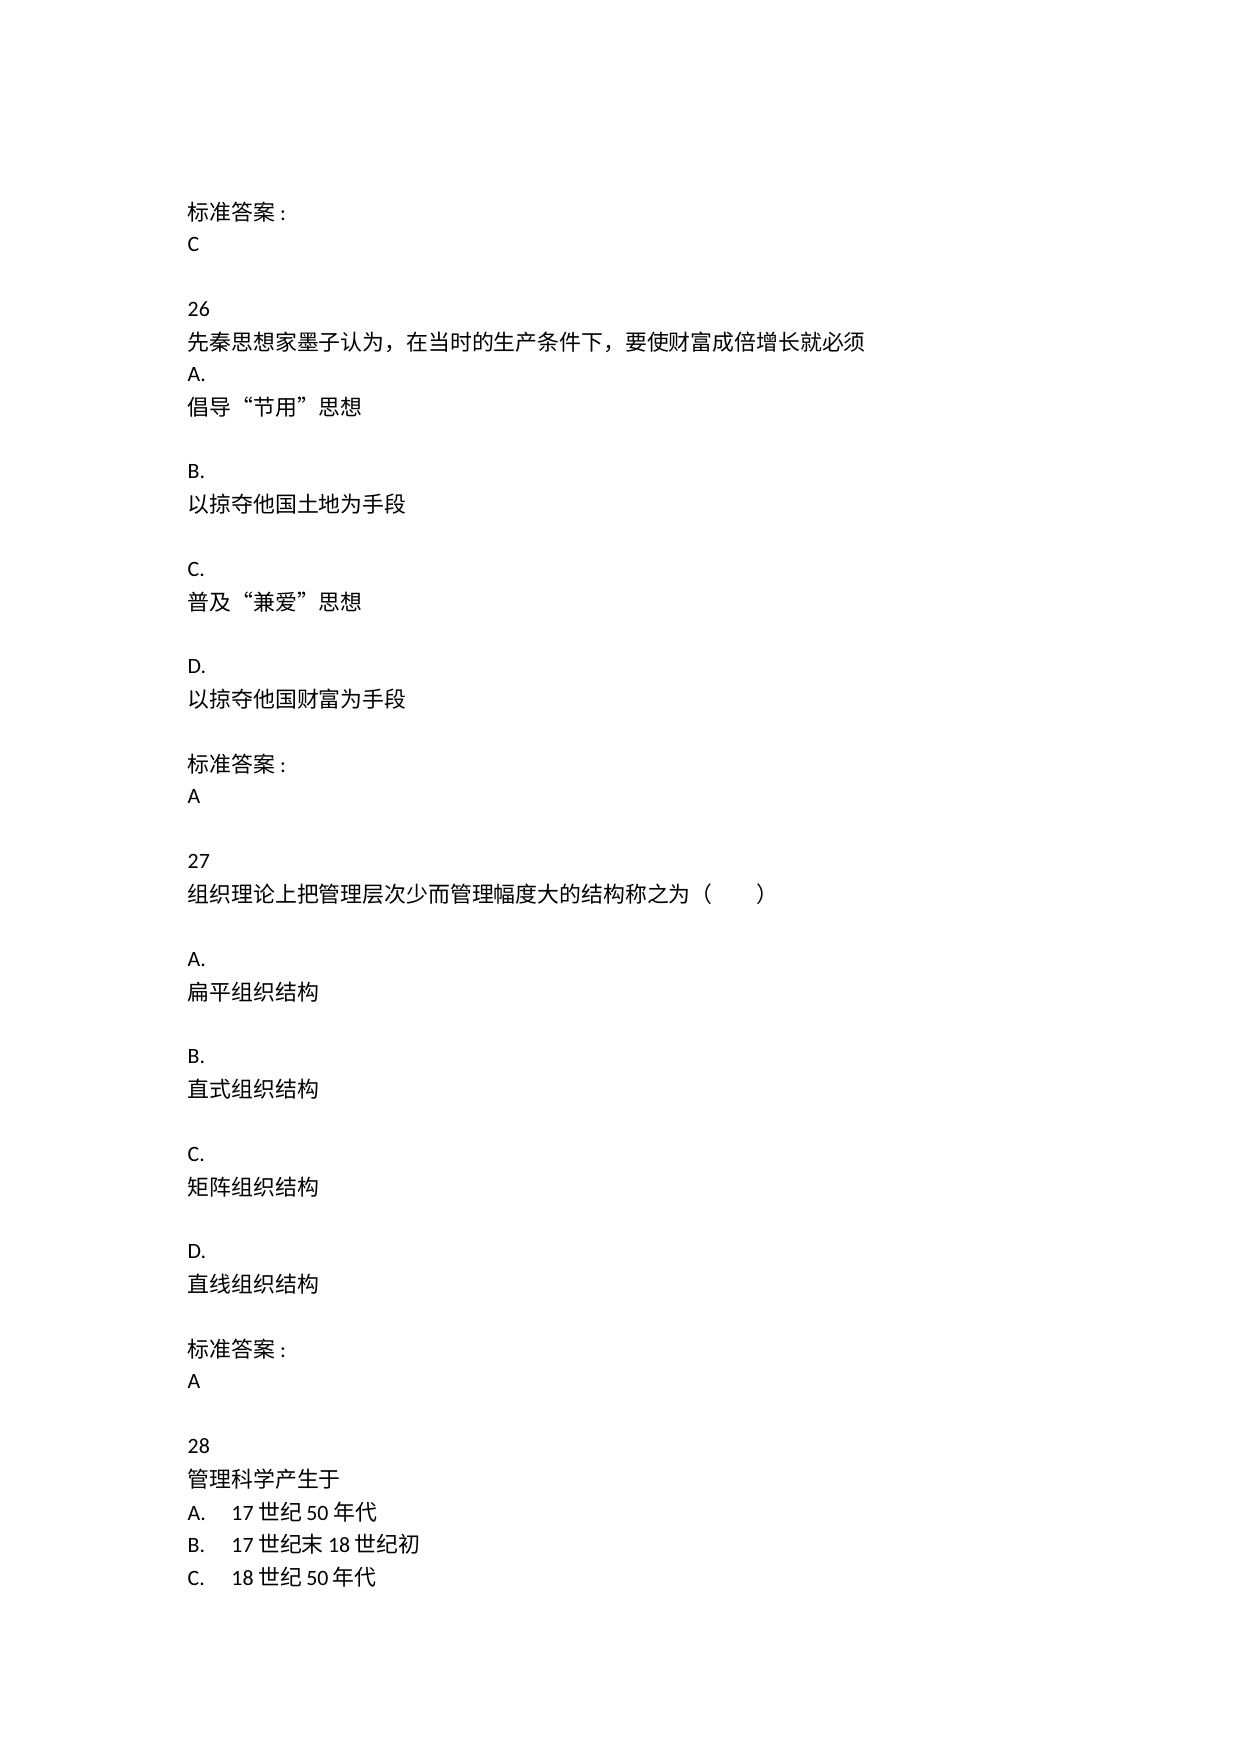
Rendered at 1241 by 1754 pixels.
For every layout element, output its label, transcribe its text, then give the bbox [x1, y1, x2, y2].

text 倡导“节用”思想 [187, 389, 1053, 422]
text 标准答案 : [187, 194, 1053, 227]
text 矩阵组织结构 [187, 1169, 1053, 1202]
text 普及“兼爱”思想 [187, 584, 1053, 617]
text 标准答案 : [187, 1332, 1053, 1364]
text C. [187, 552, 1053, 584]
text B. 17世纪末18世纪初 [187, 1527, 1053, 1559]
text 直式组织结构 [187, 1072, 1053, 1104]
text B. [187, 1039, 1053, 1072]
text 组织理论上把管理层次少而管理幅度大的结构称之为（ ） [187, 877, 1053, 909]
text A [187, 779, 1053, 812]
text 先秦思想家墨子认为，在当时的生产条件下，要使财富成倍增长就必须 [187, 324, 1053, 357]
text 扁平组织结构 [187, 974, 1053, 1007]
text A. [187, 942, 1053, 974]
text C. 18世纪50年代 [187, 1559, 1053, 1592]
text B. [187, 454, 1053, 487]
text A. 17世纪50 年代 [187, 1494, 1053, 1527]
text 26 [187, 292, 1053, 324]
text A. [187, 357, 1053, 389]
text D. [187, 1234, 1053, 1267]
text C [187, 227, 1053, 259]
text 管理科学产生于 [187, 1462, 1053, 1494]
text 标准答案 : [187, 747, 1053, 779]
text 28 [187, 1429, 1053, 1462]
text A [187, 1364, 1053, 1397]
text C. [187, 1137, 1053, 1169]
text 以掠夺他国土地为手段 [187, 487, 1053, 519]
text 以掠夺他国财富为手段 [187, 682, 1053, 714]
text 27 [187, 844, 1053, 877]
text D. [187, 649, 1053, 682]
text 直线组织结构 [187, 1267, 1053, 1299]
